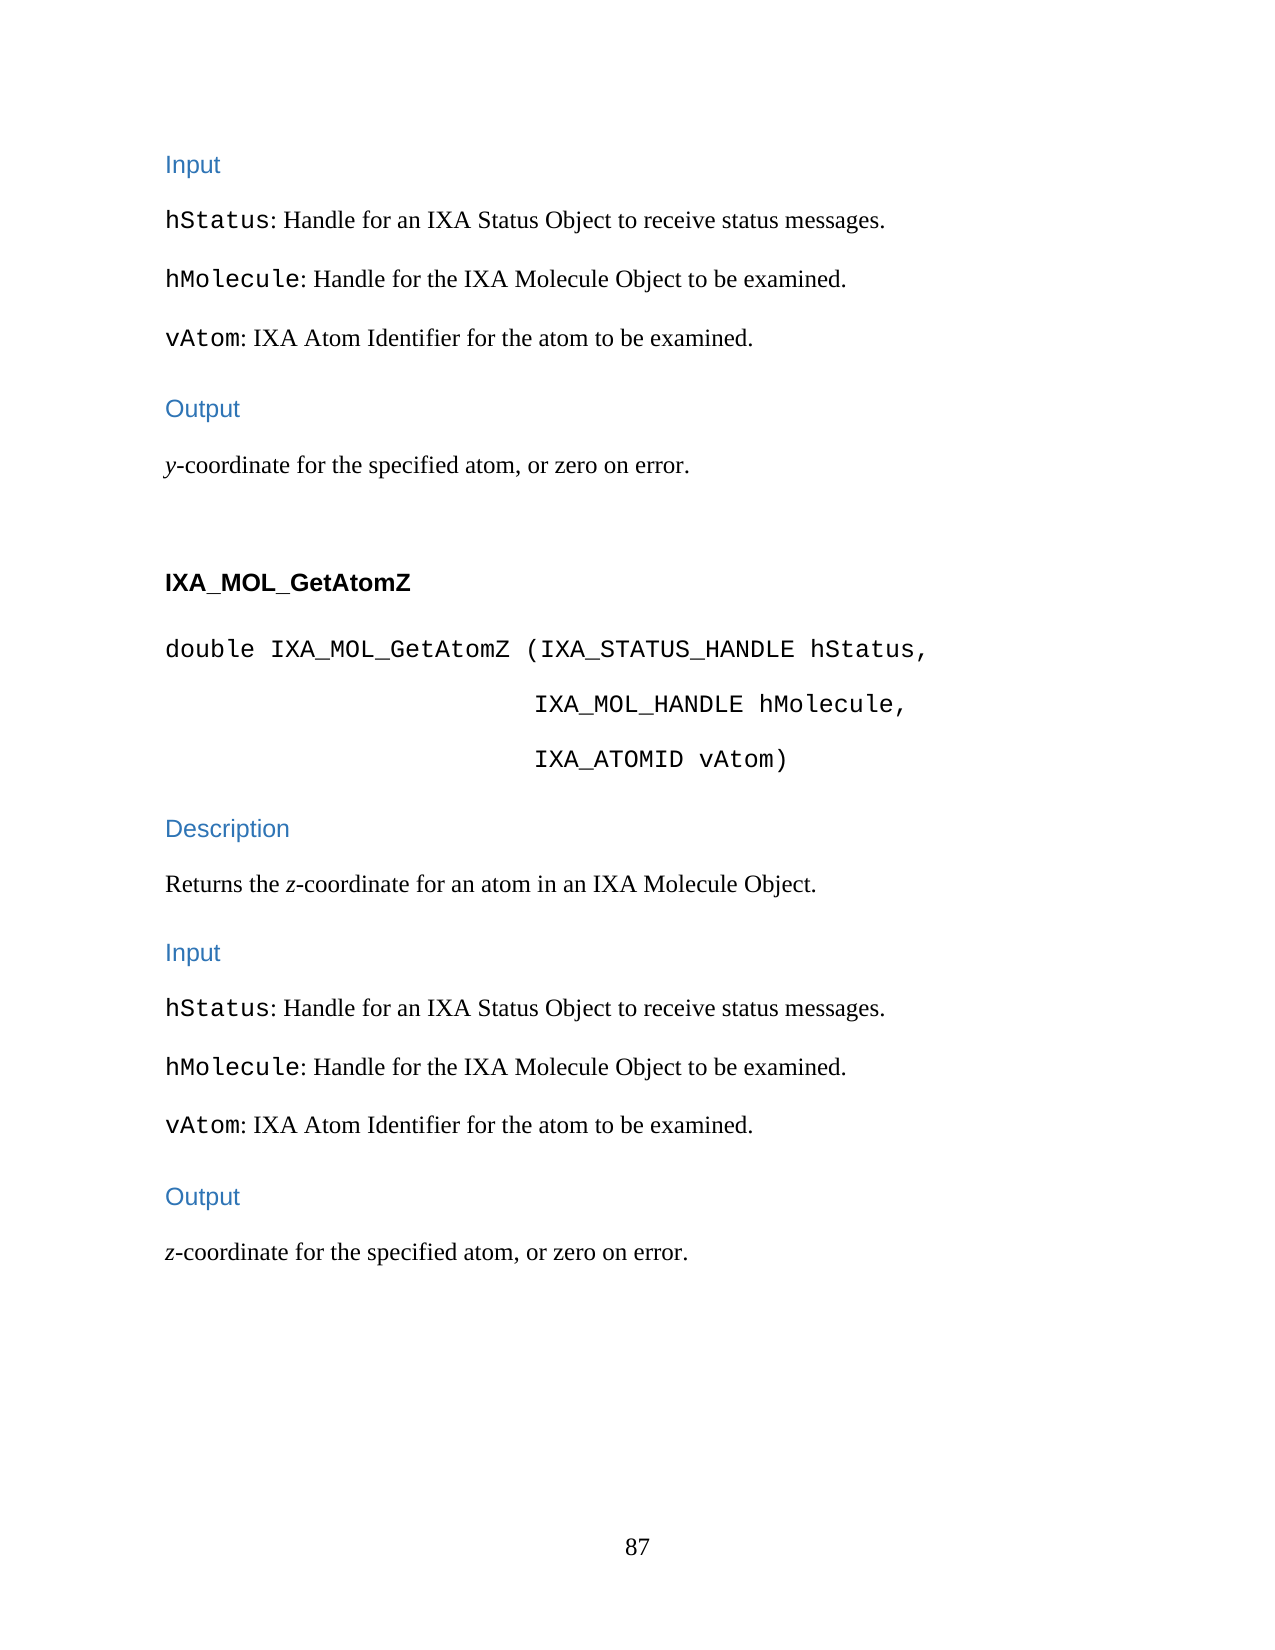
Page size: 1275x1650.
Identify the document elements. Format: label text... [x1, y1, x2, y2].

text vAtom: IXA Atom Identifier for the atom to be examined. [165, 1111, 1110, 1141]
text y-coordinate for the specified atom, or zero on error. [165, 450, 1110, 479]
text hMolecule: Handle for the IXA Molecule Object to be examined. [165, 1052, 1110, 1083]
text hMolecule: Handle for the IXA Molecule Object to be examined. [165, 264, 1110, 295]
subtitle IXA_MOL_GetAtomZ [165, 568, 1110, 597]
subtitle Output [165, 394, 1110, 423]
subtitle Output [165, 1182, 1110, 1211]
text double IXA_MOL_GetAtomZ (IXA_STATUS_HANDLE hStatus, [165, 636, 1110, 664]
text vAtom: IXA Atom Identifier for the atom to be examined. [165, 323, 1110, 354]
subtitle Input [165, 150, 1110, 179]
text hStatus: Handle for an IXA Status Object to receive status messages. [165, 206, 1110, 236]
text IXA_MOL_HANDLE hMolecule, [534, 691, 1110, 719]
subtitle Input [165, 937, 1110, 966]
text IXA_ATOMID vAtom) [534, 746, 1110, 774]
text Returns the z-coordinate for an atom in an IXA Molecule Object. [165, 869, 1110, 898]
text z-coordinate for the specified atom, or zero on error. [165, 1237, 1110, 1266]
subtitle Description [165, 814, 1110, 842]
text hStatus: Handle for an IXA Status Object to receive status messages. [165, 993, 1110, 1024]
